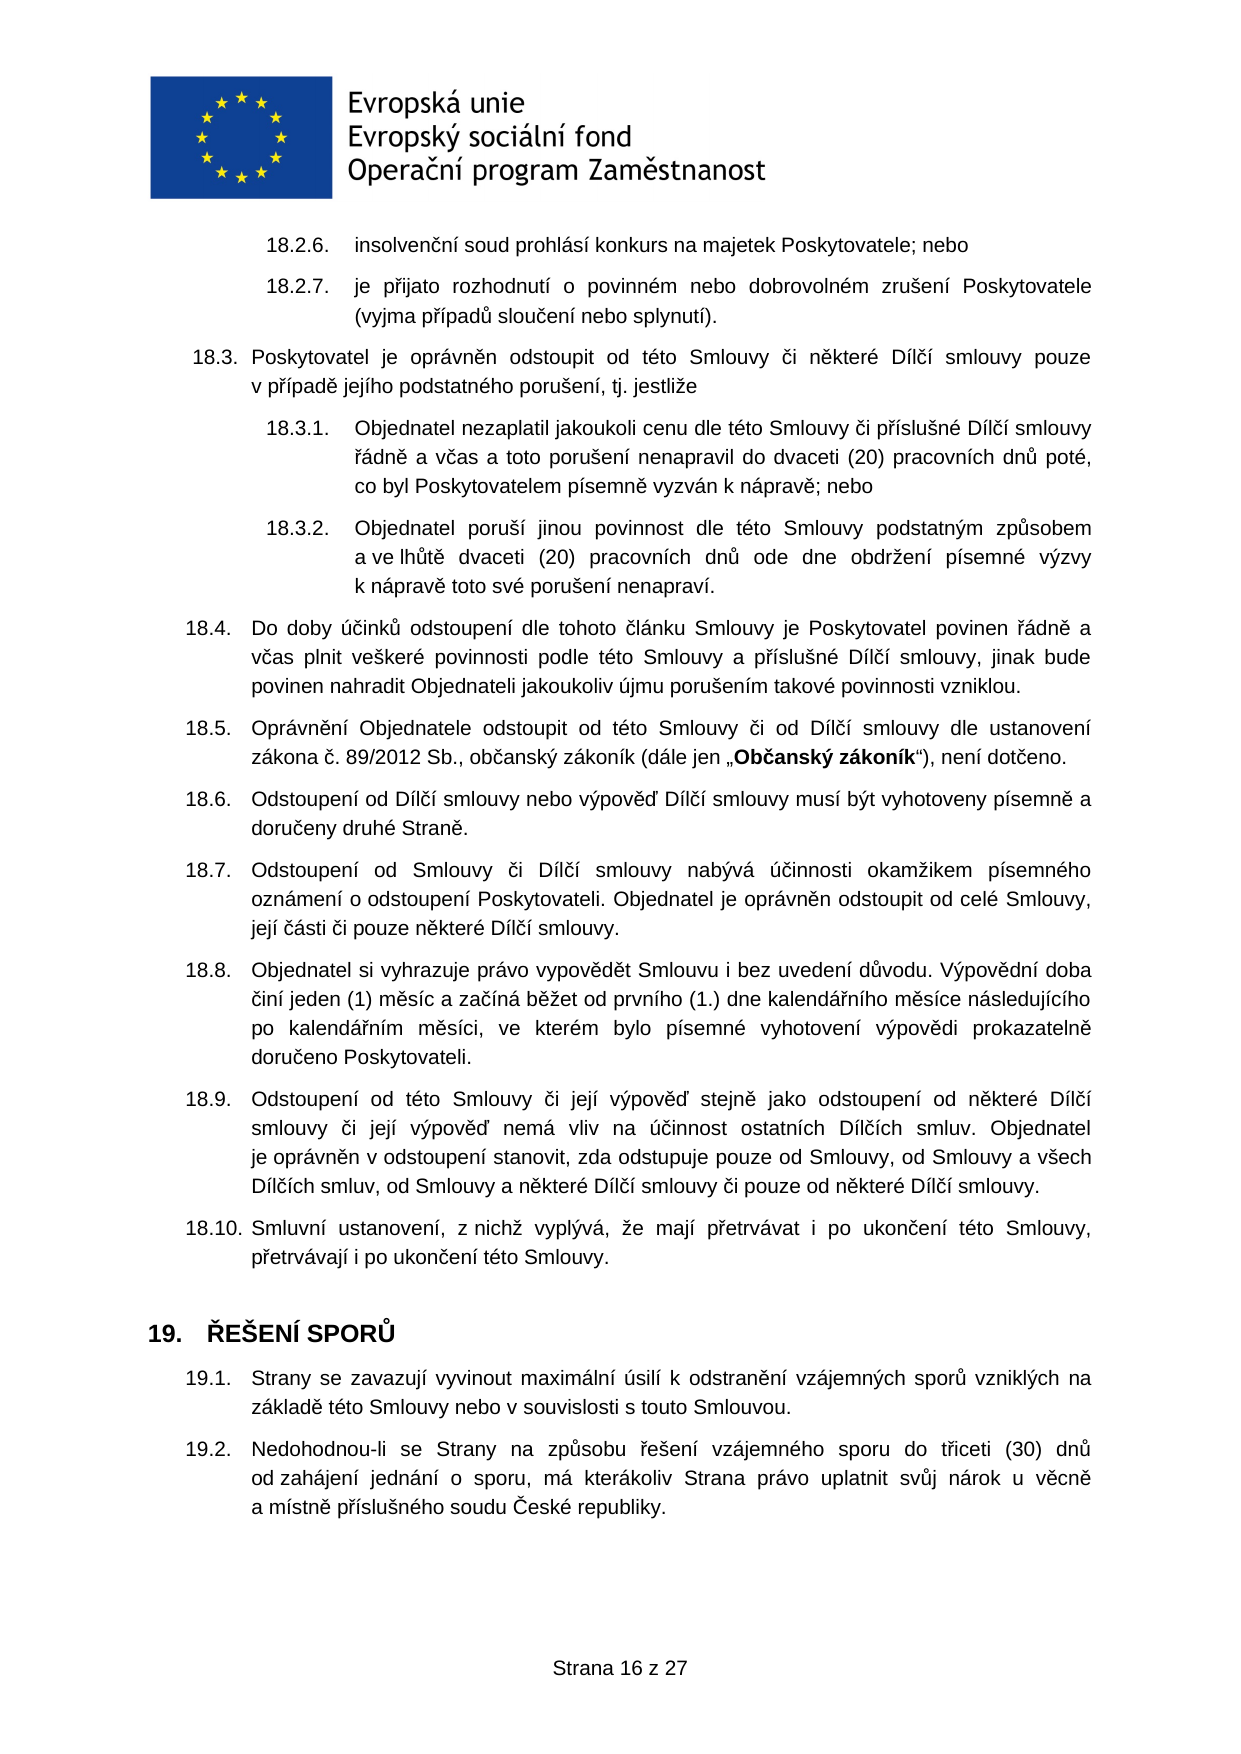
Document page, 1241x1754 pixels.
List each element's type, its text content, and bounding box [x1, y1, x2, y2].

list Objednatel si vyhrazuje právo vypovědět Smlouvu i bez uvedení důvodu. Výpovědní doba činí jeden (1) měsíc a začíná běžet od prvního (1.) dne kalendářního měsíce následujícího po kalendářním měsíci, ve kterém bylo písemné vyhotovení výpovědi prokazatelně doručeno Poskytovateli. [185, 952, 1093, 1069]
list Do doby účinků odstoupení dle tohoto článku Smlouvy je Poskytovatel povinen řádně a včas plnit veškeré povinnosti podle této Smlouvy a příslušné Dílčí smlouvy, jinak bude povinen nahradit Objednateli jakoukoliv újmu porušením takové povinnosti vzniklou. [185, 611, 1093, 698]
list Objednatel nezaplatil jakoukoli cenu dle této Smlouvy či příslušné Dílčí smlouvy řádně a včas a toto porušení nenapravil do dvaceti (20) pracovních dnů poté, co byl Poskytovatelem písemně vyzván k nápravě; nebo [266, 411, 1093, 498]
list Odstoupení od Smlouvy či Dílčí smlouvy nabývá účinnosti okamžikem písemného oznámení o odstoupení Poskytovateli. Objednatel je oprávněn odstoupit od celé Smlouvy, její části či pouze některé Dílčí smlouvy. [185, 852, 1093, 940]
list Poskytovatel je oprávněn odstoupit od této Smlouvy či některé Dílčí smlouvy pouze v případě jejího podstatného porušení, tj. jestliže [192, 340, 1093, 398]
list insolvenční soud prohlásí konkurs na majetek Poskytovatele; nebo [266, 227, 1093, 257]
list Oprávnění Objednatele odstoupit od této Smlouvy či od Dílčí smlouvy dle ustanovení zákona č. 89/2012 Sb., občanský zákoník (dále jen „Občanský zákoník“), není dotčeno. [185, 711, 1093, 769]
list Objednatel poruší jinou povinnost dle této Smlouvy podstatným způsobem a ve lhůtě dvaceti (20) pracovních dnů ode dne obdržení písemné výzvy k nápravě toto své porušení nenapraví. [266, 511, 1093, 598]
list Odstoupení od Dílčí smlouvy nebo výpověď Dílčí smlouvy musí být vyhotoveny písemně a doručeny druhé Straně. [185, 782, 1093, 840]
subtitle Řešení sporů [148, 1319, 1093, 1348]
list Odstoupení od této Smlouvy či její výpověď stejně jako odstoupení od některé Dílčí smlouvy či její výpověď nemá vliv na účinnost ostatních Dílčích smluv. Objednatel je oprávněn v odstoupení stanovit, zda odstupuje pouze od Smlouvy, od Smlouvy a všech Dílčích smluv, od Smlouvy a některé Dílčí smlouvy či pouze od některé Dílčí smlouvy. [185, 1082, 1093, 1198]
subtitle Strany se zavazují vyvinout maximální úsilí k odstranění vzájemných sporů vzniklých na základě této Smlouvy nebo v souvislosti s touto Smlouvou. [185, 1361, 1093, 1419]
subtitle Nedohodnou-li se Strany na způsobu řešení vzájemného sporu do třiceti (30) dnů od zahájení jednání o sporu, má kterákoliv Strana právo uplatnit svůj nárok u věcně a místně příslušného soudu České republiky. [185, 1432, 1093, 1519]
list Smluvní ustanovení, z nichž vyplývá, že mají přetrvávat i po ukončení této Smlouvy, přetrvávají i po ukončení této Smlouvy. [185, 1211, 1093, 1269]
list je přijato rozhodnutí o povinném nebo dobrovolném zrušení Poskytovatele (vyjma případů sloučení nebo splynutí). [266, 269, 1093, 327]
picture [147, 73, 766, 202]
